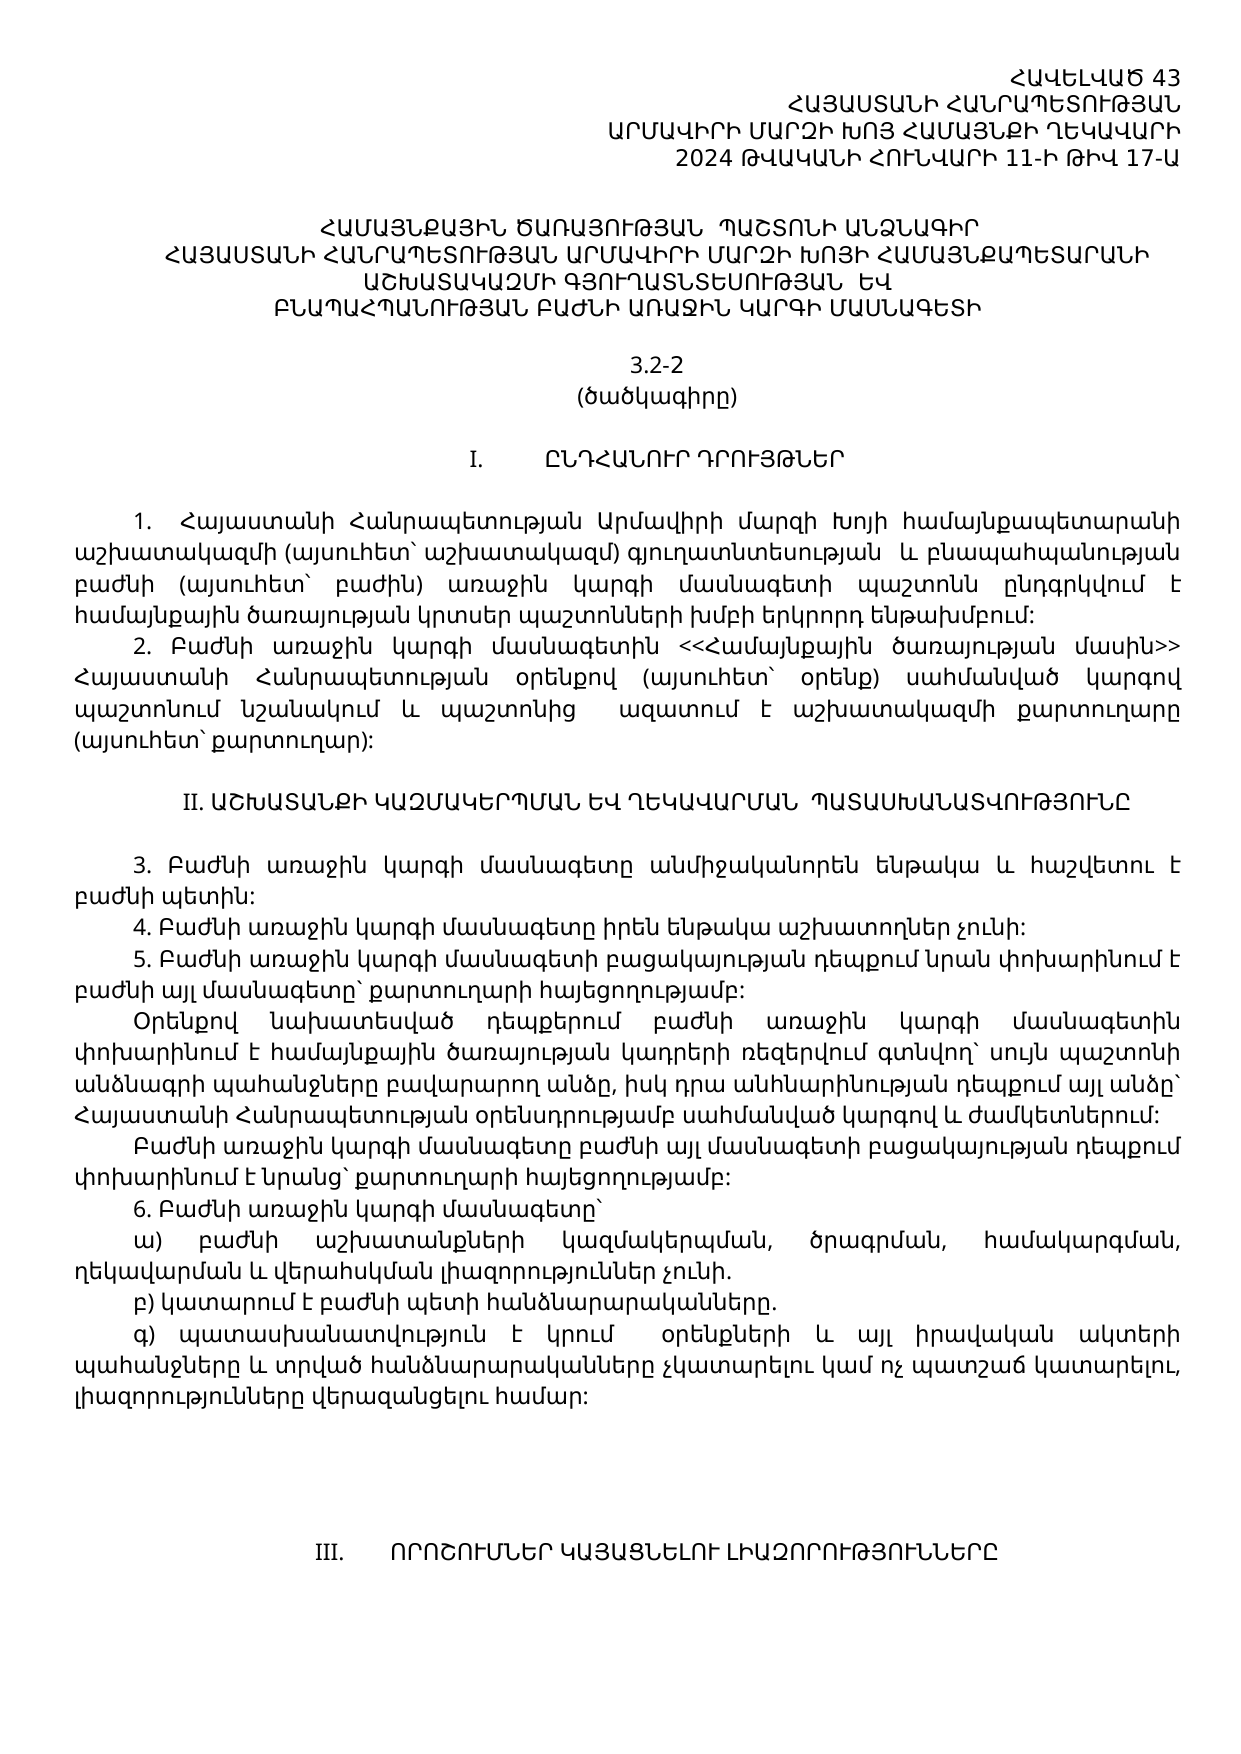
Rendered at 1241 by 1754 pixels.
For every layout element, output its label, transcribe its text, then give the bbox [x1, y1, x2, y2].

text Բաժնի առաջին կարգի մասնագետը բաժնի այլ մասնագետի բացակայության դեպքում փոխարինում է նրանց` քարտուղարի հայեցողությամբ: [74, 1130, 1181, 1192]
text ԱՐՄԱՎԻՐԻ ՄԱՐԶԻ ԽՈՅ ՀԱՄԱՅՆՔԻ ՂԵԿԱՎԱՐԻ [74, 118, 1181, 145]
text ա) բաժնի աշխատանքների կազմակերպման, ծրագրման, համակարգման, ղեկավարման և վերահսկման լիազորություններ չունի. [74, 1224, 1181, 1286]
text Օրենքով նախատեսված դեպքերում բաժնի առաջին կարգի մասնագետին փոխարինում է համայնքային ծառայության կադրերի ռեզերվում գտնվող` սույն պաշտոնի անձնագրի պահանջները բավարարող անձը, իսկ դրա անհնարինության դեպքում այլ անձը` Հայաստանի Հանրապետության օրենսդրությամբ սահմանված կարգով և ժամկետներում: [74, 1005, 1181, 1130]
text ՀԱՄԱՅՆՔԱՅԻՆ ԾԱՌԱՅՈՒԹՅԱՆ ՊԱՇՏՈՆԻ ԱՆՁՆԱԳԻՐ [74, 215, 1181, 242]
text 2024 ԹՎԱԿԱՆԻ ՀՈՒՆՎԱՐԻ 11-Ի ԹԻՎ 17-Ա [74, 145, 1181, 172]
text 4. Բաժնի առաջին կարգի մասնագետը իրեն ենթակա աշխատողներ չունի: [74, 911, 1181, 942]
text ՀԱՅԱՍՏԱՆԻ ՀԱՆՐԱՊԵՏՈՒԹՅԱՆ ԱՐՄԱՎԻՐԻ ՄԱՐԶԻ ԽՈՅԻ ՀԱՄԱՅՆՔԱՊԵՏԱՐԱՆԻ ԱՇԽԱՏԱԿԱԶՄԻ ԳՅՈՒՂԱՏՆՏԵՍՈՒԹՅԱՆ ԵՎ ԲՆԱՊԱՀՊԱՆՈՒԹՅԱՆ ԲԱԺՆԻ ԱՌԱՋԻՆ ԿԱՐԳԻ ՄԱՍՆԱԳԵՏԻ [74, 242, 1181, 322]
text (ծածկագիրը) [74, 380, 1181, 411]
text 1. Հայաստանի Հանրապետության Արմավիրի մարզի Խոյի համայնքապետարանի աշխատակազմի (այսուհետ՝ աշխատակազմ) գյուղատնտեսության և բնապահպանության բաժնի (այսուհետ՝ բաժին) առաջին կարգի մասնագետի պաշտոնն ընդգրկվում է համայնքային ծառայության կրտսեր պաշտոնների խմբի երկրորդ ենթախմբում: [74, 505, 1181, 630]
list ՈՐՈՇՈՒՄՆԵՐ ԿԱՅԱՑՆԵԼՈՒ ԼԻԱԶՈՐՈՒԹՅՈՒՆՆԵՐԸ [133, 1536, 1181, 1567]
text 2. Բաժնի առաջին կարգի մասնագետին <<Համայնքային ծառայության մասին>> Հայաստանի Հանրապետության օրենքով (այսուհետ՝ օրենք) սահմանված կարգով պաշտոնում նշանակում և պաշտոնից ազատում է աշխատակազմի քարտուղարը (այսուհետ՝ քարտուղար): [74, 630, 1181, 755]
text 3.2-2 [74, 349, 1181, 380]
list ԸՆԴՀԱՆՈՒՐ ԴՐՈՒՅԹՆԵՐ [133, 442, 1181, 474]
text գ) պատասխանատվություն է կրում օրենքների և այլ իրավական ակտերի պահանջները և տրված հանձնարարականները չկատարելու կամ ոչ պատշաճ կատարելու, լիազորությունները վերազանցելու համար: [74, 1317, 1181, 1411]
text ՀԱՅԱՍՏԱՆԻ ՀԱՆՐԱՊԵՏՈՒԹՅԱՆ [74, 92, 1181, 118]
text ՀԱՎԵԼՎԱԾ 43 [74, 65, 1181, 92]
text 3. Բաժնի առաջին կարգի մասնագետը անմիջականորեն ենթակա և հաշվետու է բաժնի պետին: [74, 849, 1181, 911]
text II. ԱՇԽԱՏԱՆՔԻ ԿԱԶՄԱԿԵՐՊՄԱՆ ԵՎ ՂԵԿԱՎԱՐՄԱՆ ՊԱՏԱՍԽԱՆԱՏՎՈՒԹՅՈՒՆԸ [74, 786, 1181, 817]
text 5. Բաժնի առաջին կարգի մասնագետի բացակայության դեպքում նրան փոխարինում է բաժնի այլ մասնագետը` քարտուղարի հայեցողությամբ: [74, 942, 1181, 1005]
text բ) կատարում է բաժնի պետի հանձնարարականները. [74, 1286, 1181, 1317]
text 6. Բաժնի առաջին կարգի մասնագետը՝ [74, 1192, 1181, 1224]
